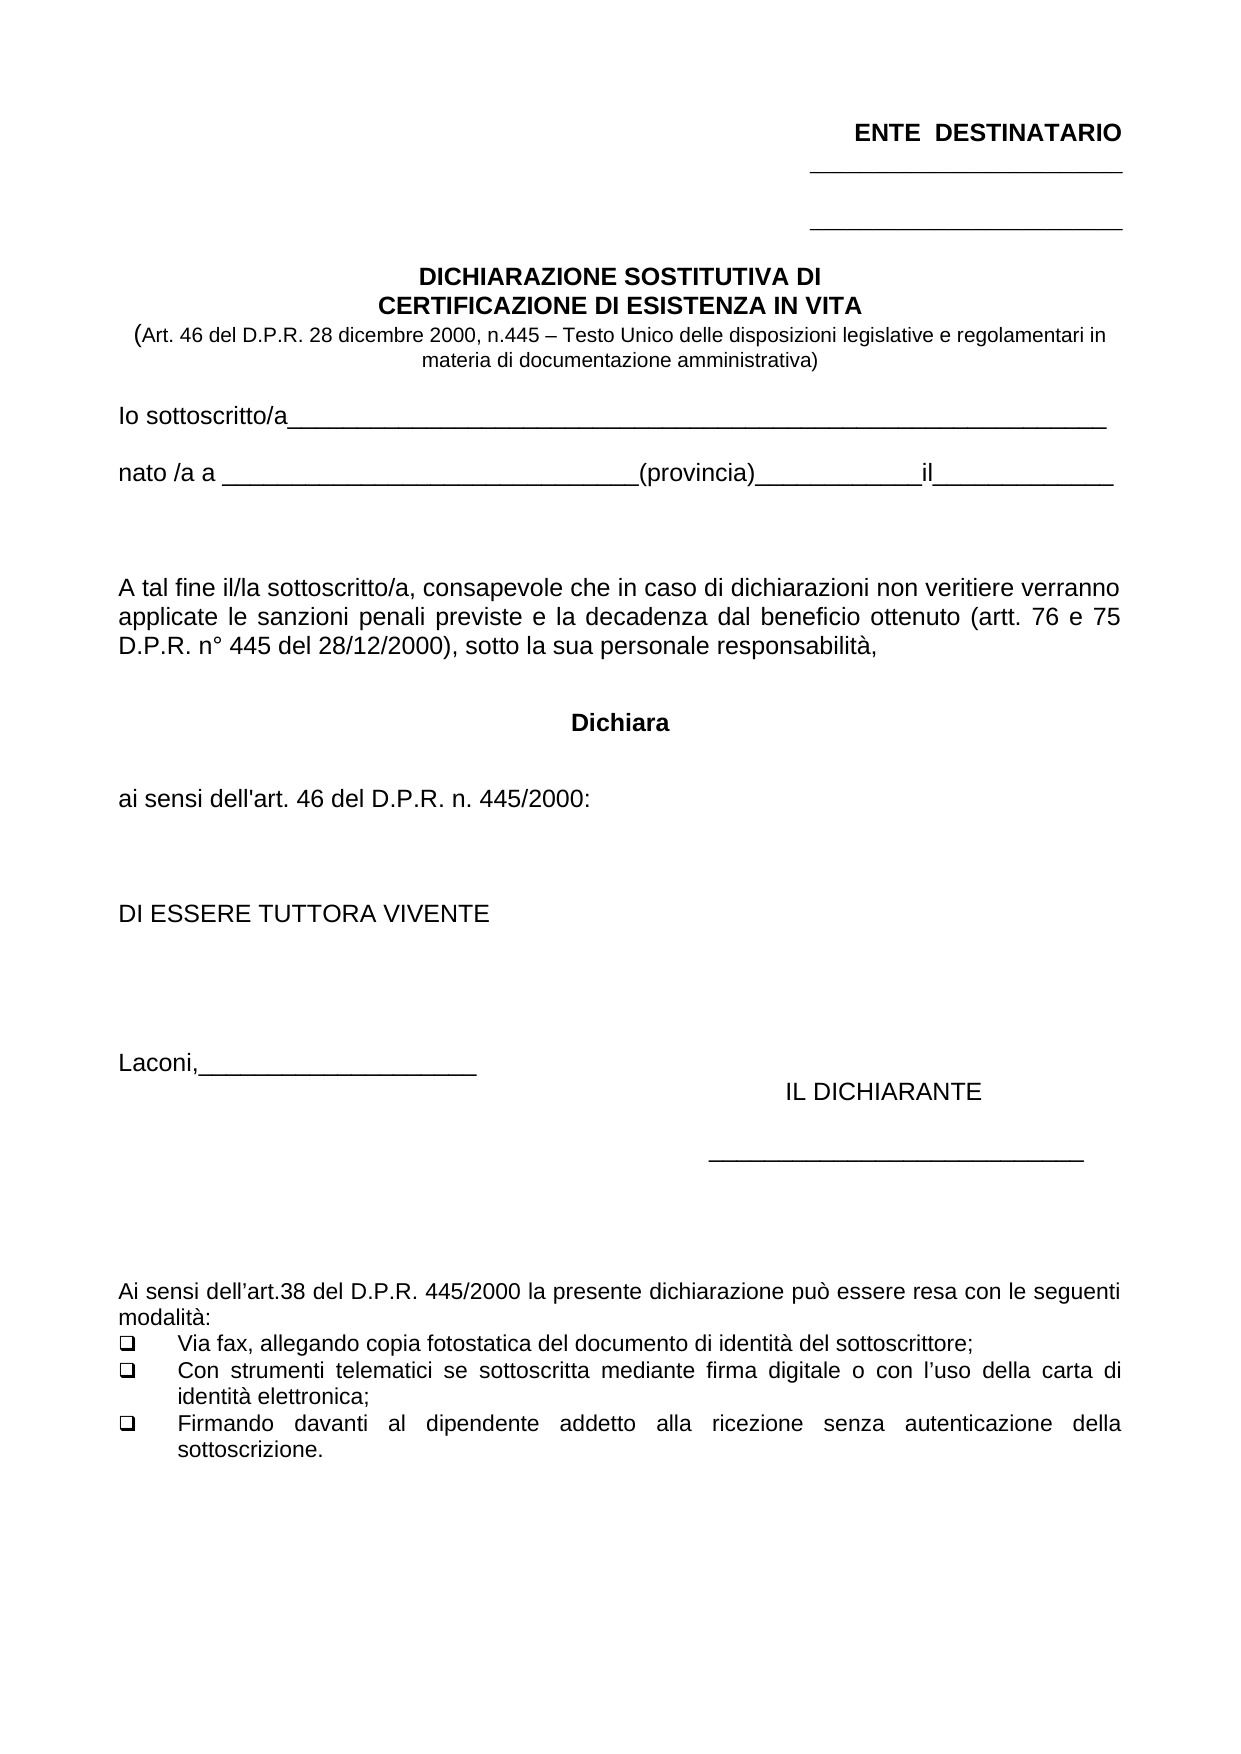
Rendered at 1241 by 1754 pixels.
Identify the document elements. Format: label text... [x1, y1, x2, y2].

text A tal fine il/la sottoscritto/a, consapevole che in caso di dichiarazioni non veritiere verranno applicate le sanzioni penali previste e la decadenza dal beneficio ottenuto (artt. 76 e 75 D.P.R. n° 445 del 28/12/2000), sotto la sua personale responsabilità, [118, 573, 1122, 659]
text (Art. 46 del D.P.R. 28 dicembre 2000, n.445 – Testo Unico delle disposizioni legislative e regolamentari in materia di documentazione amministrativa) [118, 319, 1122, 372]
list Con strumenti telematici se sottoscritta mediante firma digitale o con l’uso della carta di identità elettronica; [118, 1357, 1122, 1409]
text DI ESSERE TUTTORA VIVENTE [118, 899, 1122, 928]
list Via fax, allegando copia fotostatica del documento di identità del sottoscrittore; [118, 1330, 1122, 1357]
text ___________________________ [118, 1134, 1122, 1163]
text Ai sensi dell’art.38 del D.P.R. 445/2000 la presente dichiarazione può essere resa con le seguenti modalità: [118, 1278, 1122, 1330]
text Laconi,____________________ [118, 1048, 1122, 1076]
text IL DICHIARANTE [118, 1076, 1122, 1105]
subtitle DICHIARAZIONE SOSTITUTIVA DI [118, 262, 1122, 291]
text _________________________ [118, 204, 1122, 233]
text Dichiara [118, 707, 1122, 736]
text ai sensi dell'art. 46 del D.P.R. n. 445/2000: [118, 784, 1122, 813]
subtitle ENTE DESTINATARIO [118, 118, 1122, 147]
subtitle CERTIFICAZIONE DI ESISTENZA IN VITA [118, 291, 1122, 319]
text Io sottoscritto/a___________________________________________________________ [118, 401, 1122, 429]
list Firmando davanti al dipendente addetto alla ricezione senza autenticazione della sottoscrizione. [118, 1409, 1122, 1462]
text nato /a a ______________________________(provincia)____________il_____________ [118, 458, 1122, 487]
text _________________________ [118, 147, 1122, 176]
